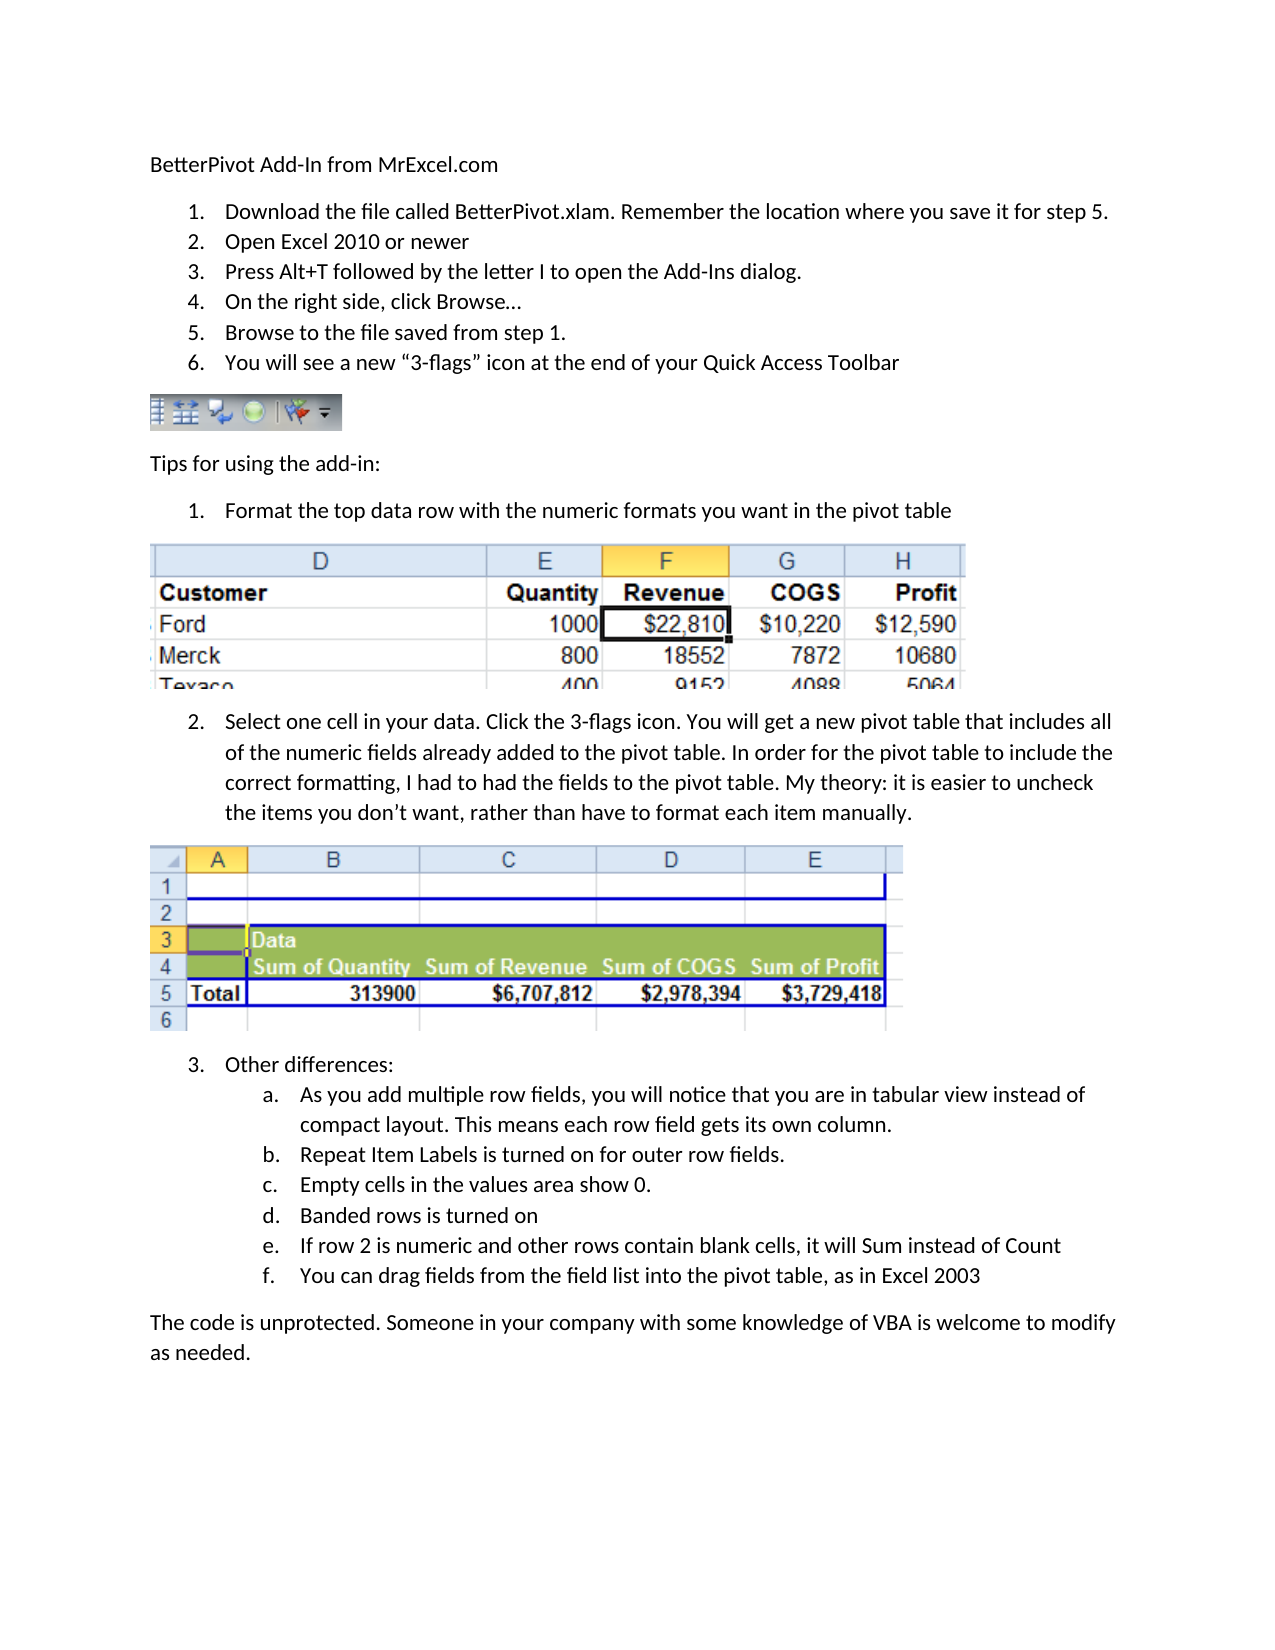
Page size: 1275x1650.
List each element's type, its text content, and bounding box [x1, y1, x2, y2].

list Select one cell in your data. Click the 3-flags icon. You will get a new pivot table that includes all of the numeric fields already added to the pivot table. In order for the pivot table to include the correct formatting, I had to had the fields to the pivot table. My theory: it is easier to uncheck the items you don’t want, rather than have to format each item manually. [187, 707, 1125, 826]
list Browse to the file saved from step 1. [187, 318, 1125, 346]
list Repeat Item Labels is turned on for outer row fields. [262, 1140, 1125, 1168]
text BetterPivot Add-In from MrExcel.com [150, 150, 1125, 178]
list Banded rows is turned on [262, 1201, 1125, 1229]
list Format the top data row with the numeric formats you want in the pivot table [187, 496, 1125, 524]
text The code is unprotected. Someone in your company with some knowledge of VBA is welcome to modify as needed. [150, 1308, 1125, 1366]
list Other differences: [187, 1050, 1125, 1078]
list Empty cells in the values area show 0. [262, 1171, 1125, 1199]
text Tips for using the add-in: [150, 449, 1125, 478]
list Press Alt+T followed by the letter I to open the Add-Ins dialog. [187, 257, 1125, 285]
list Open Excel 2010 or newer [187, 227, 1125, 255]
list Download the file called BetterPivot.xlam. Remember the location where you save it for step 5. [187, 197, 1125, 225]
list On the right side, click Browse… [187, 287, 1125, 316]
list As you add multiple row fields, you will notice that you are in tabular view instead of compact layout. This means each row field gets its own column. [262, 1080, 1125, 1138]
list You will see a new “3-flags” icon at the end of your Quick Access Toolbar [187, 348, 1125, 376]
list You can drag fields from the field list into the pivot table, as in Excel 2003 [262, 1261, 1125, 1289]
list If row 2 is numeric and other rows contain blank cells, it will Sum instead of Count [262, 1231, 1125, 1259]
